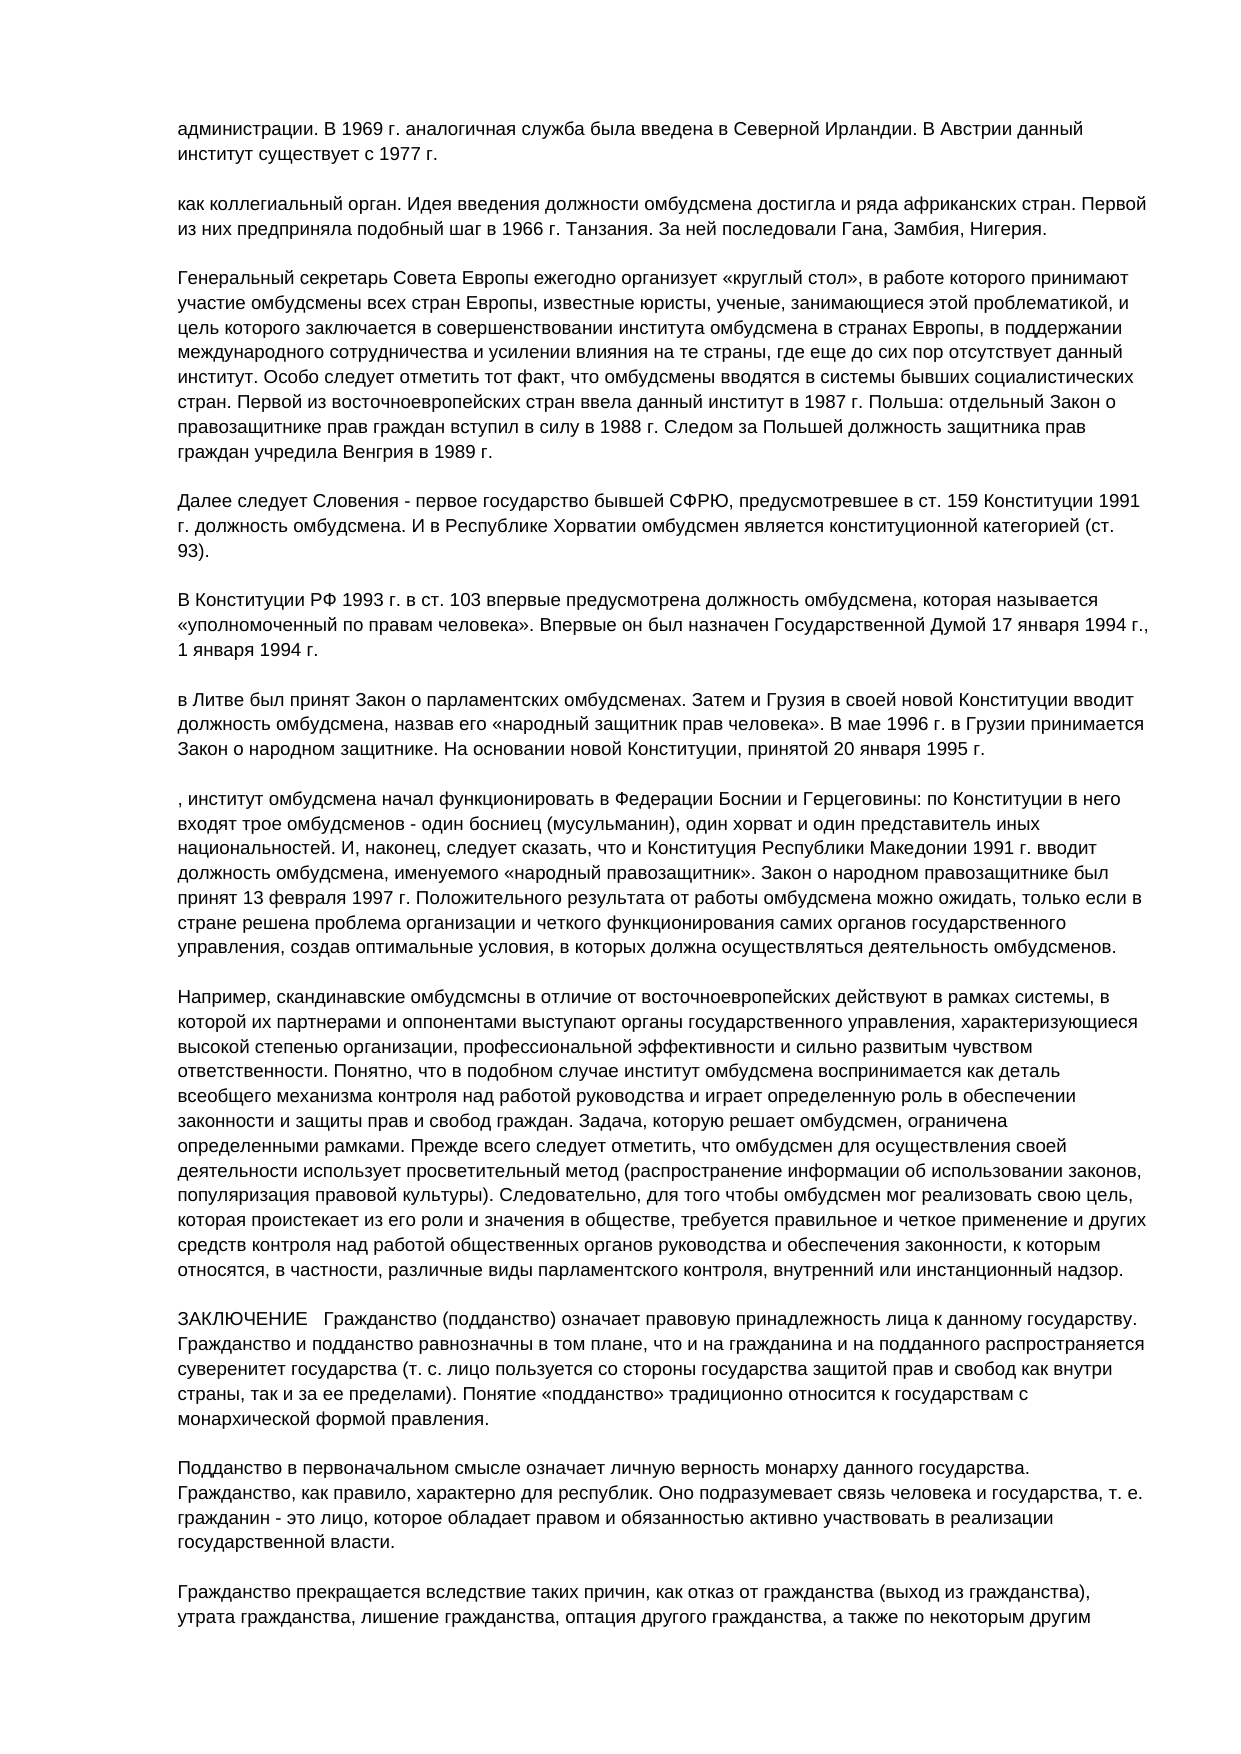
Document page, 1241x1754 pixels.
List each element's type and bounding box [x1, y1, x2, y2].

text [177, 118, 1152, 1627]
